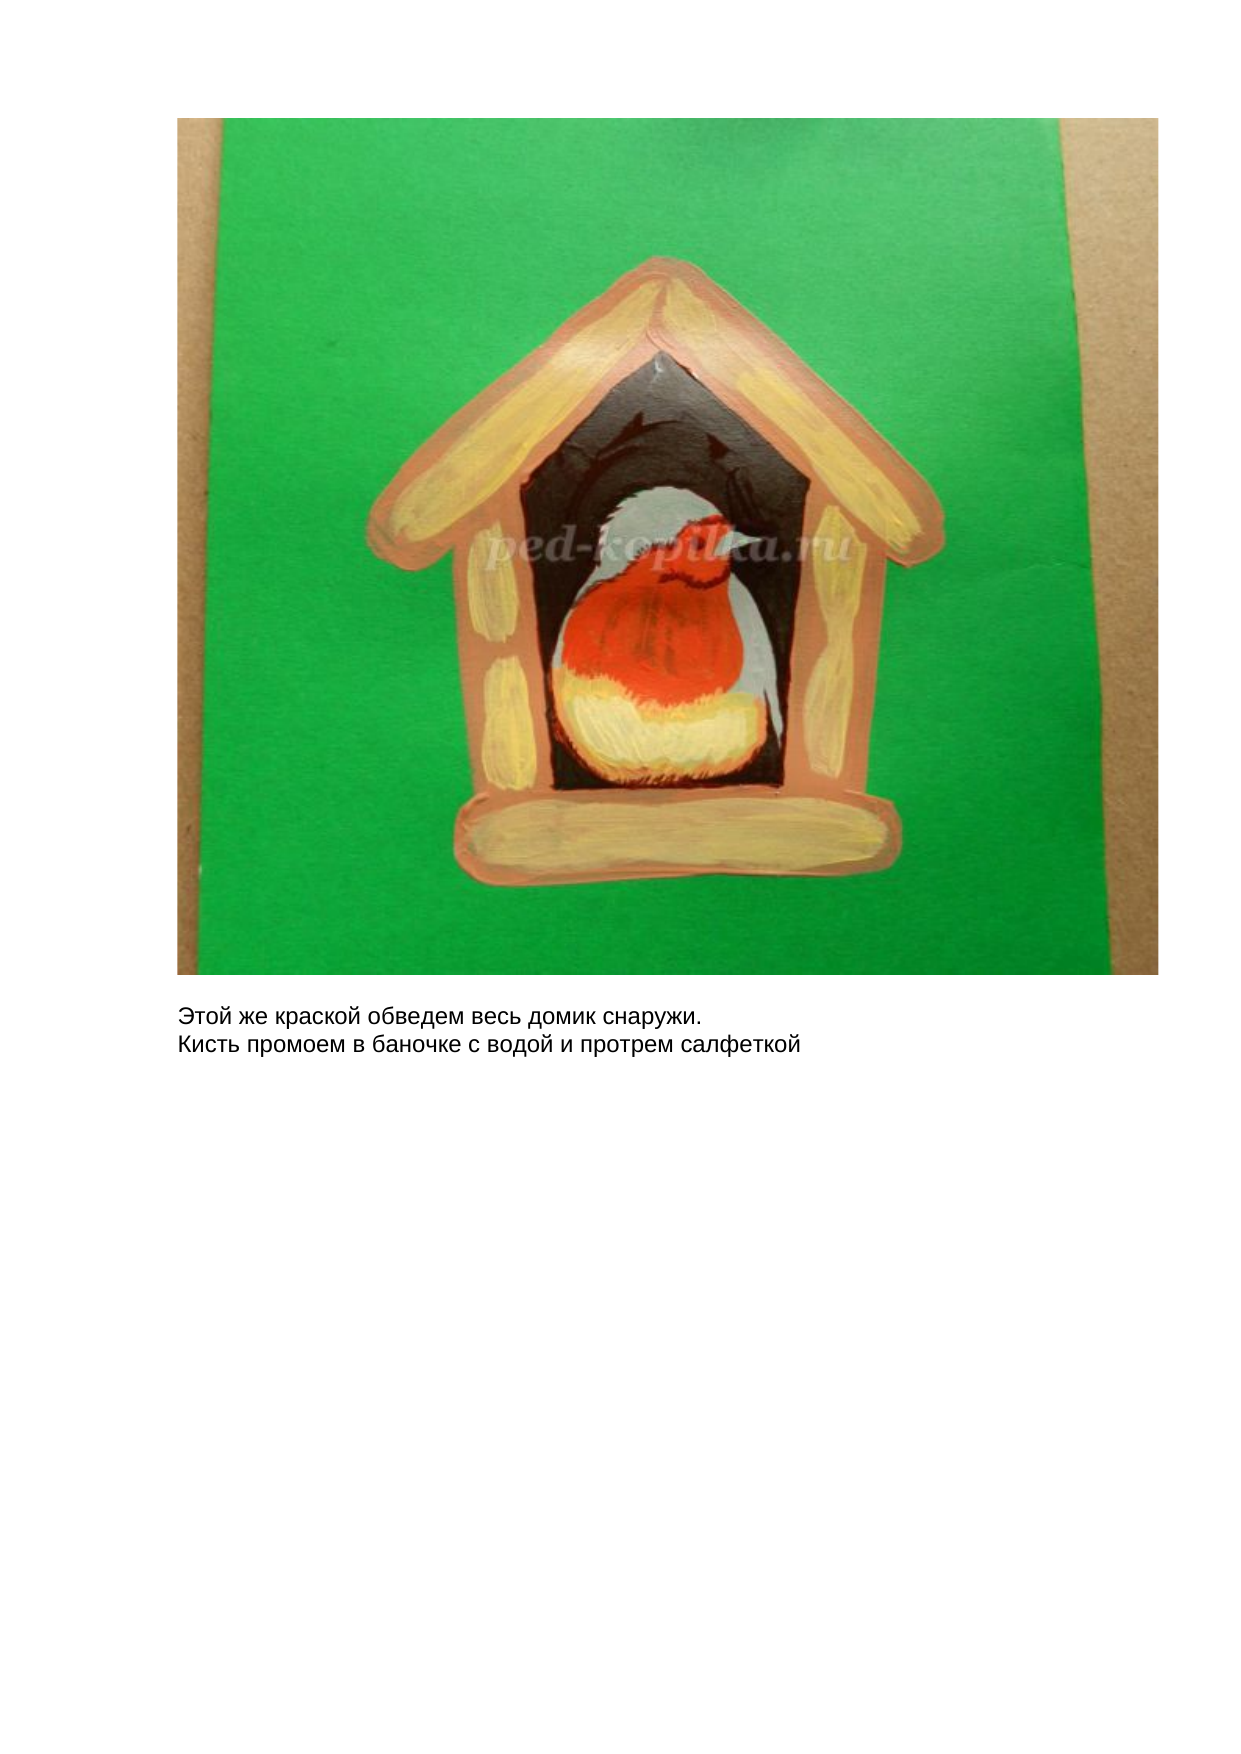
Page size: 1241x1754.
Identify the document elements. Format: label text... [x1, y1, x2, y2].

text Этой же краской обведем весь домик снаружи. Кисть промоем в баночке с водой и протрем салфеткой [177, 975, 1152, 1057]
picture [177, 118, 1159, 975]
